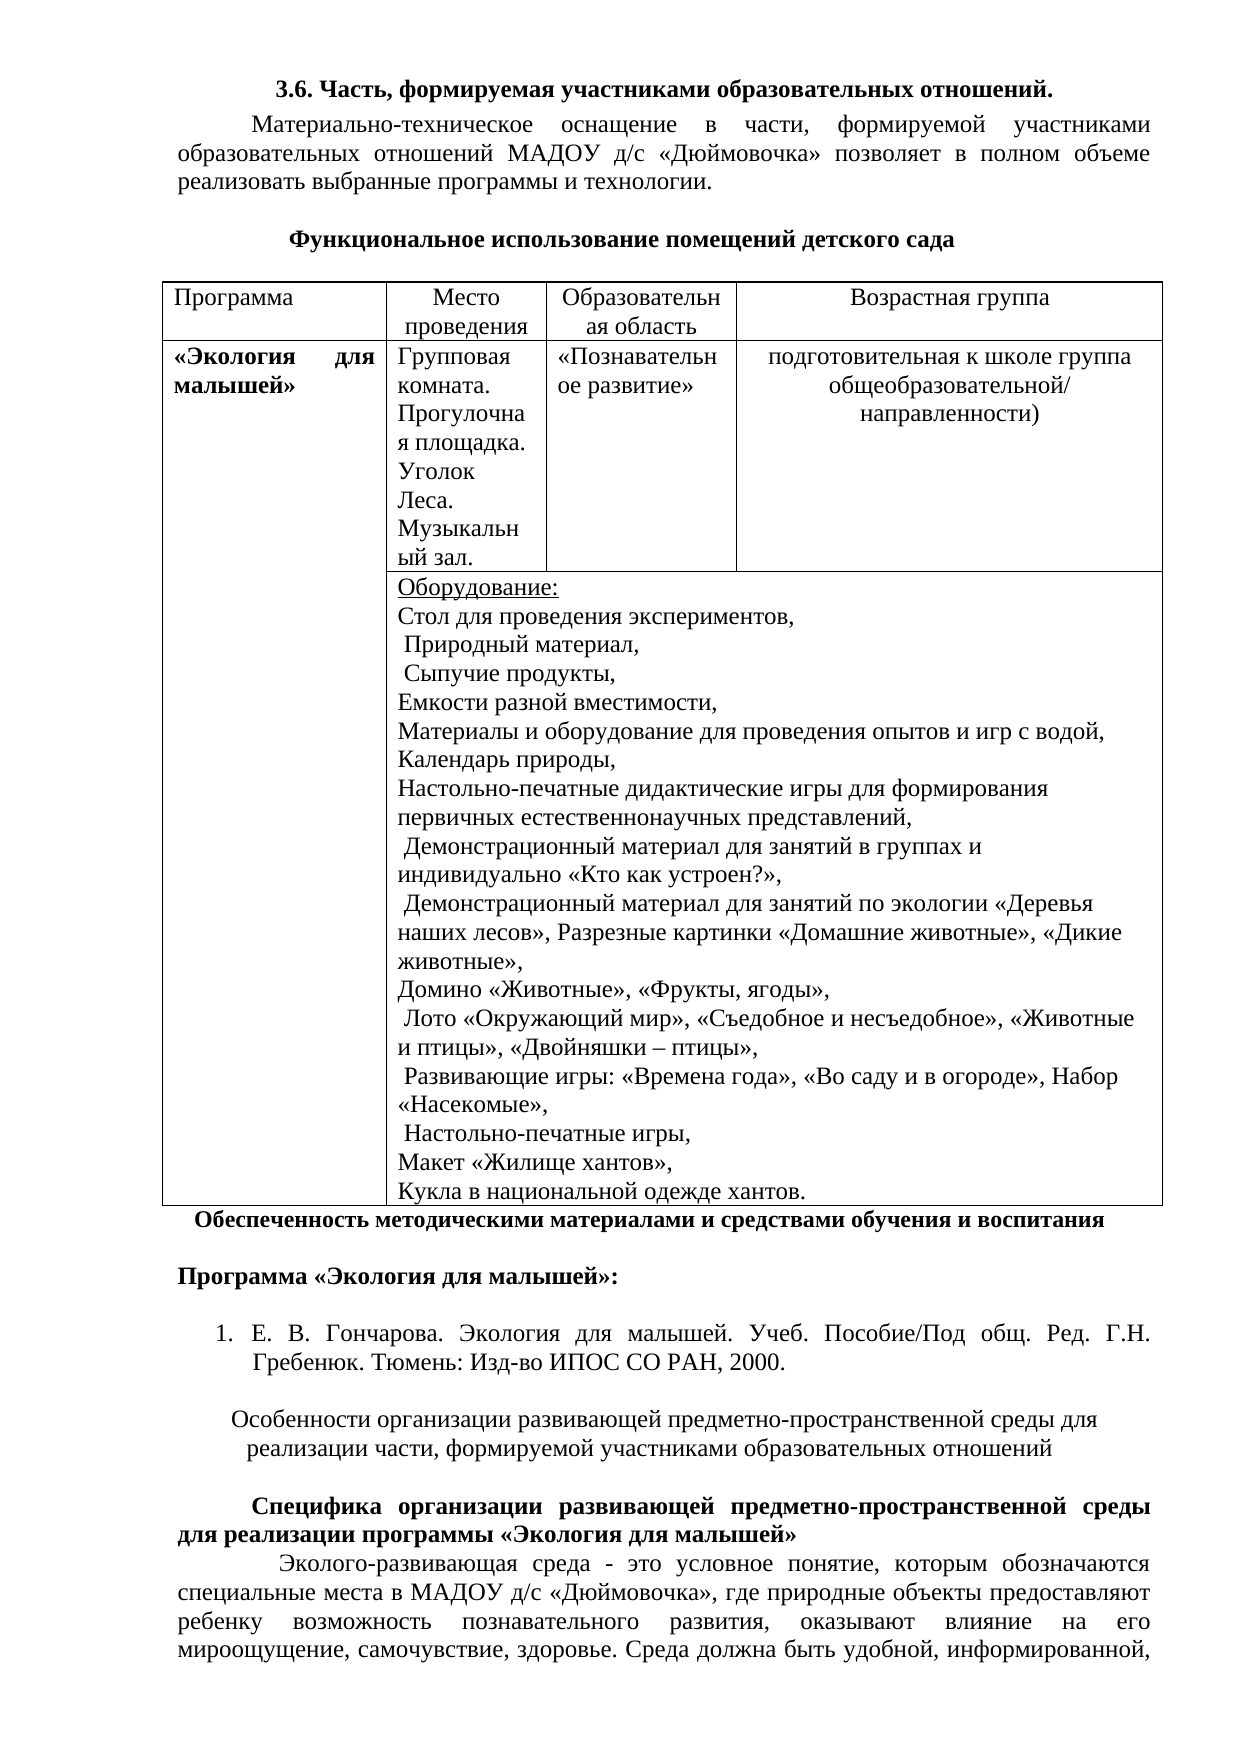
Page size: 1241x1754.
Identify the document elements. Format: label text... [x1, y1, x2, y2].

table_cell подготовительная к школе группа общеобразовательной/направленности) [737, 341, 1162, 571]
list Е. В. Гончарова. Экология для малышей. Учеб. Пособие/Под общ. Ред. Г.Н. Гребенюк. Тюмень: Изд-во ИПОС СО РАН, 2000. [215, 1319, 1152, 1376]
table_cell «Познавательное развитие» [547, 341, 736, 571]
table_cell «Экология для малышей» [163, 341, 386, 1204]
table_header Образовательная область [547, 283, 736, 340]
text Специфика организации развивающей предметно-пространственной среды для реализации программы «Экология для малышей» [177, 1491, 1152, 1548]
table_cell Групповая комната. Прогулочная площадка. Уголок Леса. Музыкальный зал. [387, 341, 546, 571]
text 3.6. Часть, формируемая участниками образовательных отношений. [177, 74, 1152, 103]
text Обеспеченность методическими материалами и средствами обучения и воспитания [148, 1206, 1152, 1233]
text Функциональное использование помещений детского сада [288, 224, 1152, 253]
table_header Возрастная группа [737, 283, 1162, 340]
text Особенности организации развивающей предметно-пространственной среды для реализации части, формируемой участниками образовательных отношений [148, 1404, 1152, 1462]
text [177, 1548, 1152, 1663]
text Материально-техническое оснащение в части, формируемой участниками образовательных отношений МАДОУ д/с «Дюймовочка» позволяет в полном объеме реализовать выбранные программы и технологии. [177, 109, 1152, 195]
table_cell Оборудование: Стол для проведения экспериментов, Природный материал, Сыпучие продукты, Емкости разной вместимости, Материалы и оборудование для проведения опытов и игр с водой, Календарь природы, Настольно-печатные дидактические игры для формирования первичных естественнонаучных представлений, Демонстрационный материал для занятий в группах и индивидуально «Кто как устроен?», Демонстрационный материал для занятий по экологии «Деревья наших лесов», Разрезные картинки «Домашние животные», «Дикие животные», Домино «Животные», «Фрукты, ягоды», Лото «Окружающий мир», «Съедобное и несъедобное», «Животные и птицы», «Двойняшки – птицы», Развивающие игры: «Времена года», «Во саду и в огороде», Набор «Насекомые», Настольно-печатные игры, Макет «Жилище хантов», Кукла в национальной одежде хантов. [387, 572, 1162, 1204]
text Программа «Экология для малышей»: [177, 1262, 1152, 1290]
table_header Программа [163, 283, 386, 340]
table_header Место проведения [387, 283, 546, 340]
